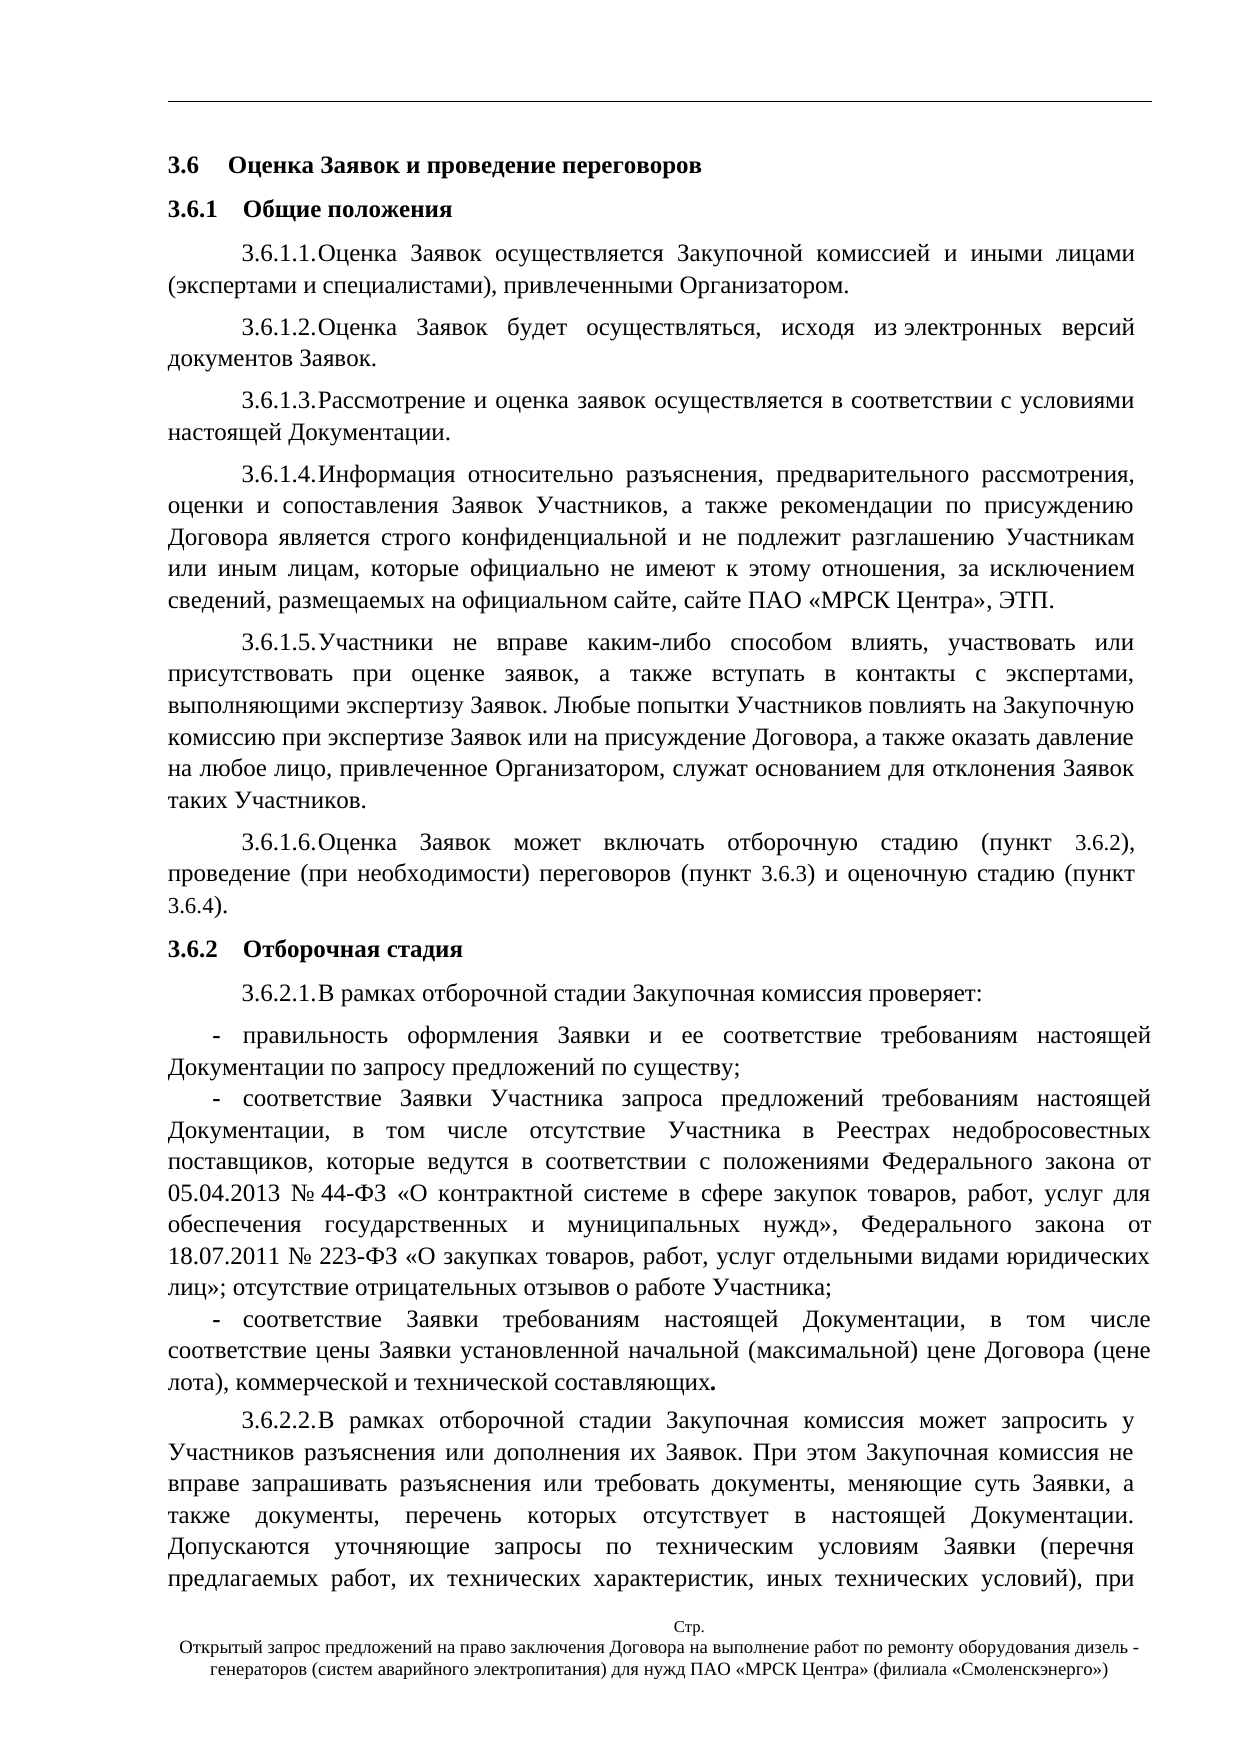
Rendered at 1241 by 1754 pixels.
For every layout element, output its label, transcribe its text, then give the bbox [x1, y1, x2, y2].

list Информация относительно разъяснения, предварительного рассмотрения, оценки и сопоставления Заявок Участников, а также рекомендации по присуждению Договора является строго конфиденциальной и не подлежит разглашению Участникам или иным лицам, которые официально не имеют к этому отношения, за исключением сведений, размещаемых на официальном сайте, сайте ПАО «МРСК Центра», ЭТП. [168, 459, 1135, 614]
list Рассмотрение и оценка заявок осуществляется в соответствии с условиями настоящей Документации. [168, 385, 1135, 446]
subtitle Отборочная стадия [168, 934, 1152, 963]
subtitle Оценка Заявок и проведение переговоров [168, 150, 1152, 179]
list В рамках отборочной стадии Закупочная комиссия проверяет: [168, 978, 1135, 1007]
list Оценка Заявок может включать отборочную стадию (пункт 3.6.2), проведение (при необходимости) переговоров (пункт 3.6.3) и оценочную стадию (пункт 3.6.4). [168, 827, 1135, 919]
list соответствие Заявки требованиям настоящей Документации, в том числе соответствие цены Заявки установленной начальной (максимальной) цене Договора (цене лота), коммерческой и технической составляющих. [168, 1304, 1152, 1396]
list Оценка Заявок осуществляется Закупочной комиссией и иными лицами (экспертами и специалистами), привлеченными Организатором. [168, 238, 1135, 298]
subtitle Общие положения [168, 194, 1152, 223]
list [168, 1405, 1135, 1592]
list соответствие Заявки Участника запроса предложений требованиям настоящей Документации, в том числе отсутствие Участника в Реестрах недобросовестных поставщиков, которые ведутся в соответствии с положениями Федерального закона от 05.04.2013 № 44-ФЗ «О контрактной системе в сфере закупок товаров, работ, услуг для обеспечения государственных и муниципальных нужд», Федерального закона от 18.07.2011 № 223-ФЗ «О закупках товаров, работ, услуг отдельными видами юридических лиц»; отсутствие отрицательных отзывов о работе Участника; [168, 1083, 1152, 1301]
list Участники не вправе каким-либо способом влиять, участвовать или присутствовать при оценке заявок, а также вступать в контакты с экспертами, выполняющими экспертизу Заявок. Любые попытки Участников повлиять на Закупочную комиссию при экспертизе Заявок или на присуждение Договора, а также оказать давление на любое лицо, привлеченное Организатором, служат основанием для отклонения Заявок таких Участников. [168, 627, 1135, 813]
list Оценка Заявок будет осуществляться, исходя из электронных версий документов Заявок. [168, 312, 1135, 372]
list правильность оформления Заявки и ее соответствие требованиям настоящей Документации по запросу предложений по существу; [168, 1020, 1152, 1080]
